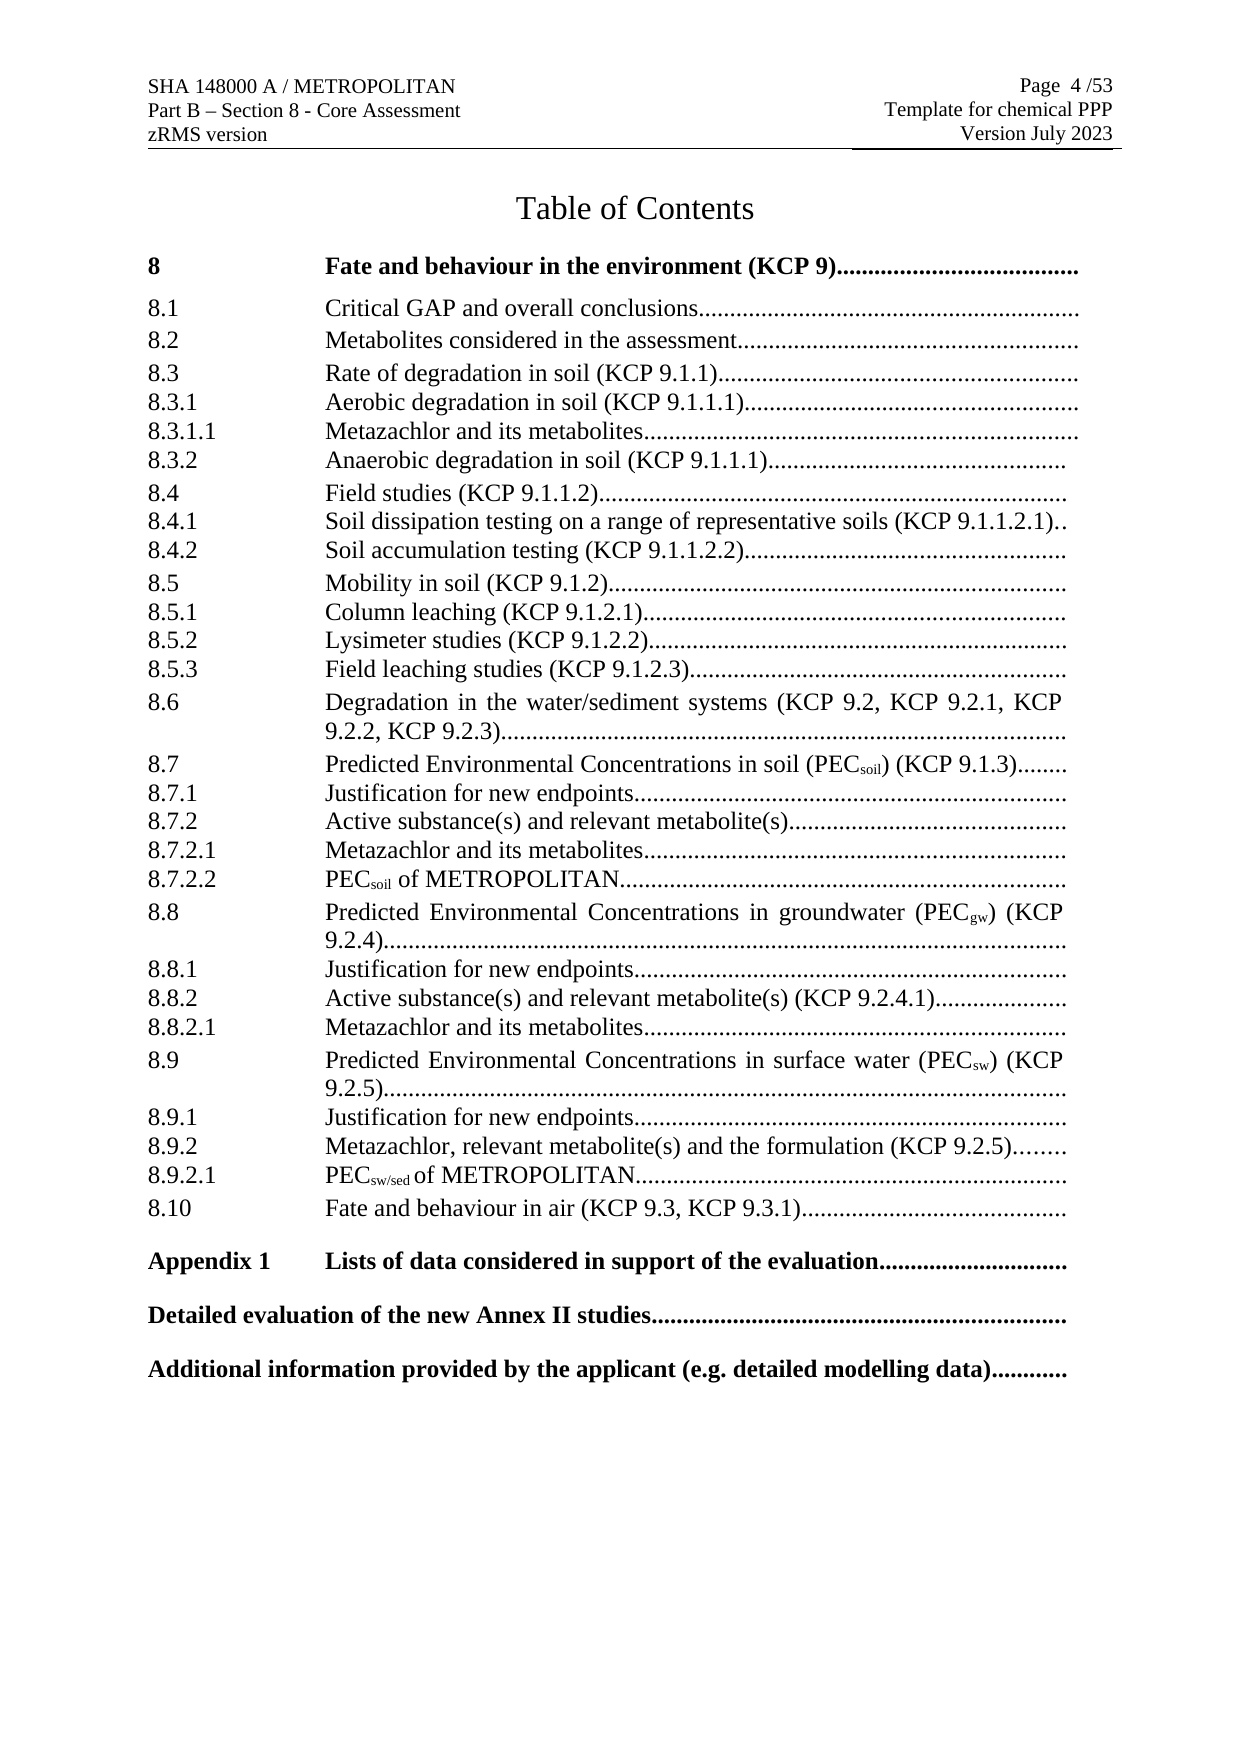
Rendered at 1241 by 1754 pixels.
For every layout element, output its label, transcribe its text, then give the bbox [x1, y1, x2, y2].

text 8.4.1 Soil dissipation testing on a range of representative soils (KCP 9.1.1.2.1) 13 [148, 506, 1063, 535]
text 8.4 Field studies (KCP 9.1.1.2) 13 [148, 478, 1063, 506]
text 8.5.3 Field leaching studies (KCP 9.1.2.3) 21 [148, 654, 1063, 683]
text 8.1 Critical GAP and overall conclusions 6 [148, 293, 1063, 321]
text 8.5.1 Column leaching (KCP 9.1.2.1) 20 [148, 597, 1063, 626]
text Detailed evaluation of the new Annex II studies 51 [148, 1300, 1063, 1329]
text 8.3.2 Anaerobic degradation in soil (KCP 9.1.1.1) 12 [148, 445, 1063, 473]
text 8.7.2 Active substance(s) and relevant metabolite(s) 24 [148, 806, 1063, 835]
text 8.6 Degradation in the water/sediment systems (KCP 9.2, KCP 9.2.1, KCP 9.2.2, KCP 9.2.3) 22 [148, 687, 1063, 745]
text 8.7.2.1 Metazachlor and its metabolites 25 [148, 835, 1063, 864]
text 8.9.2 Metazachlor, relevant metabolite(s) and the formulation (KCP 9.2.5) 36 [148, 1131, 1063, 1160]
text 8.8.2.1 Metazachlor and its metabolites 32 [148, 1012, 1063, 1041]
text 8.3.1.1 Metazachlor and its metabolites 9 [148, 416, 1063, 445]
text 8.8.2 Active substance(s) and relevant metabolite(s) (KCP 9.2.4.1) 31 [148, 983, 1063, 1012]
text 8.7.2.2 PECsoil of METROPOLITAN 28 [148, 864, 1063, 893]
text 8.9 Predicted Environmental Concentrations in surface water (PECsw) (KCP 9.2.5) 36 [148, 1045, 1063, 1102]
text 8.5 Mobility in soil (KCP 9.1.2) 16 [148, 568, 1063, 597]
text 8.9.1 Justification for new endpoints 36 [148, 1102, 1063, 1131]
subtitle Table of Contents [148, 188, 1122, 226]
text 8.8.1 Justification for new endpoints 30 [148, 954, 1063, 983]
text 8.7 Predicted Environmental Concentrations in soil (PECsoil) (KCP 9.1.3) 24 [148, 749, 1063, 778]
text 8.7.1 Justification for new endpoints 24 [148, 778, 1063, 806]
text 8.4.2 Soil accumulation testing (KCP 9.1.1.2.2) 16 [148, 535, 1063, 564]
text 8.2 Metabolites considered in the assessment 8 [148, 326, 1063, 354]
text 8.8 Predicted Environmental Concentrations in groundwater (PECgw) (KCP 9.2.4) 29 [148, 897, 1063, 954]
text 8 Fate and behaviour in the environment (KCP 9) 4 [148, 251, 1063, 280]
text Appendix 1 Lists of data considered in support of the evaluation 51 [148, 1246, 1063, 1275]
text 8.10 Fate and behaviour in air (KCP 9.3, KCP 9.3.1) 50 [148, 1193, 1063, 1221]
text 8.5.2 Lysimeter studies (KCP 9.1.2.2) 21 [148, 626, 1063, 654]
text 8.9.2.1 PECsw/sed of METROPOLITAN 48 [148, 1160, 1063, 1188]
text 8.3 Rate of degradation in soil (KCP 9.1.1) 9 [148, 358, 1063, 387]
text 8.3.1 Aerobic degradation in soil (KCP 9.1.1.1) 9 [148, 387, 1063, 416]
text Additional information provided by the applicant (e.g. detailed modelling data) 51 [148, 1354, 1063, 1383]
